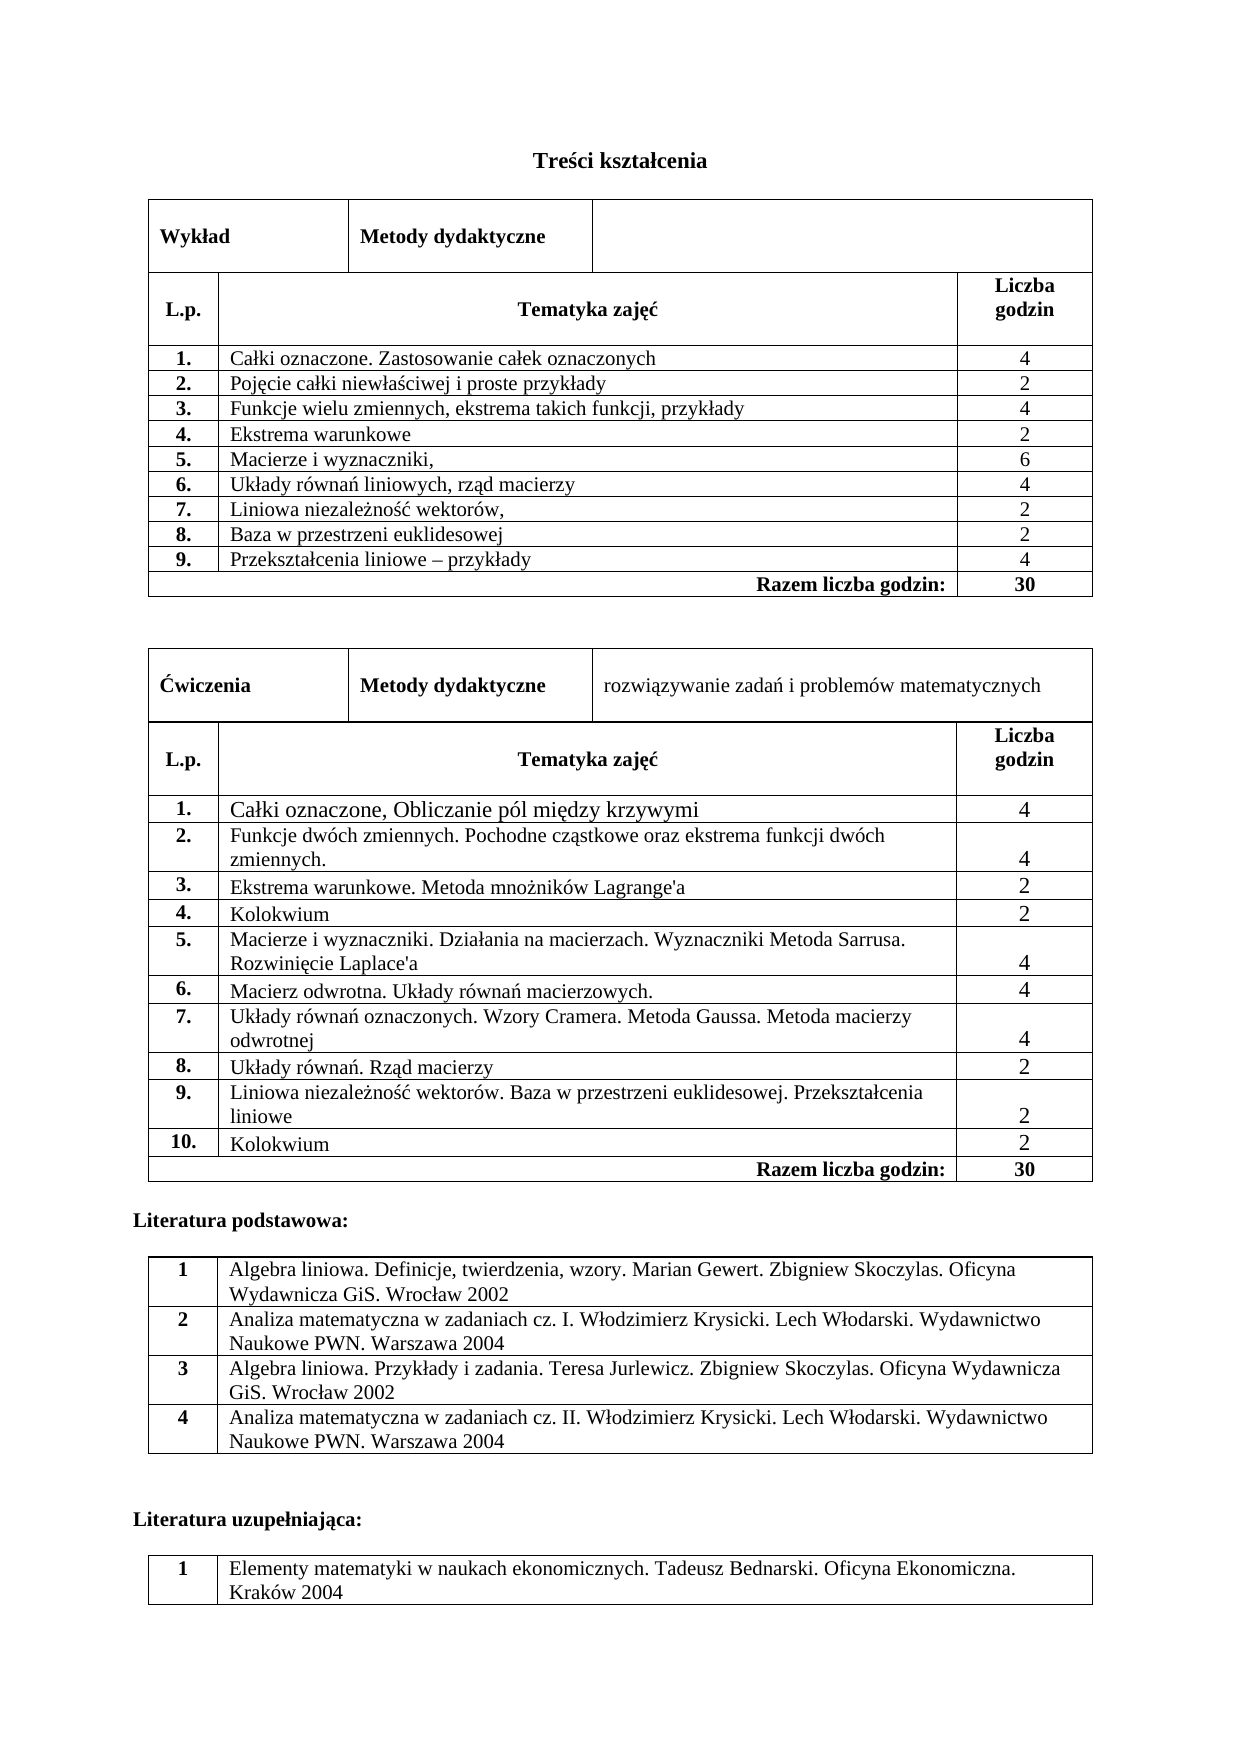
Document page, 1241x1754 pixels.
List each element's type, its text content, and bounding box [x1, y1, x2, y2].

table_header Ćwiczenia [149, 649, 348, 721]
table_cell Układy równań liniowych, rząd macierzy [219, 472, 957, 496]
table_cell 1. [149, 346, 218, 370]
table_cell Całki oznaczone, Obliczanie pól między krzywymi [219, 796, 956, 822]
table_cell 4 [958, 472, 1092, 496]
table_cell 2. [149, 371, 218, 395]
table_header Metody dydaktyczne [349, 649, 592, 721]
table_cell 5. [149, 927, 218, 975]
table_cell 2 [958, 497, 1092, 521]
table_cell Układy równań oznaczonych. Wzory Cramera. Metoda Gaussa. Metoda macierzy odwrotnej [219, 1004, 956, 1052]
table_header 1 [149, 1556, 217, 1604]
table_cell Macierze i wyznaczniki. Działania na macierzach. Wyznaczniki Metoda Sarrusa. Rozwinięcie Laplace'a [219, 927, 956, 975]
table_cell Macierz odwrotna. Układy równań macierzowych. [219, 976, 956, 1003]
table_cell 2 [957, 1129, 1092, 1156]
text Literatura uzupełniająca: [133, 1507, 1093, 1531]
table_cell 4 [958, 547, 1092, 571]
table_header [593, 200, 1092, 272]
table_cell 9. [149, 1080, 218, 1128]
table_cell 7. [149, 1004, 218, 1052]
table_cell 6. [149, 472, 218, 496]
text Treści kształcenia [148, 148, 1093, 174]
table_cell Macierze i wyznaczniki, [219, 447, 957, 471]
table_cell 7. [149, 497, 218, 521]
table_cell 8. [149, 522, 218, 546]
table_cell 10. [149, 1129, 218, 1156]
table_cell Liniowa niezależność wektorów. Baza w przestrzeni euklidesowej. Przekształcenia liniowe [219, 1080, 956, 1128]
table_cell 2 [957, 900, 1092, 926]
table_cell Liczba godzin [957, 723, 1092, 795]
table_cell Ekstrema warunkowe [219, 421, 957, 446]
table_cell L.p. [149, 723, 218, 795]
table_cell Tematyka zajęć [219, 273, 957, 345]
table_cell 2 [957, 1080, 1092, 1128]
table_cell 2 [958, 421, 1092, 446]
table_cell 4 [957, 927, 1092, 975]
table_cell Funkcje dwóch zmiennych. Pochodne cząstkowe oraz ekstrema funkcji dwóch zmiennych. [219, 823, 956, 871]
table_cell 2 [958, 522, 1092, 546]
table_cell 4 [957, 796, 1092, 822]
table_cell Baza w przestrzeni euklidesowej [219, 522, 957, 546]
table_cell Ekstrema warunkowe. Metoda mnożników Lagrange'a [219, 872, 956, 899]
table_cell 4. [149, 900, 218, 926]
table_cell 6. [149, 976, 218, 1003]
table_cell 9. [149, 547, 218, 571]
table_cell L.p. [149, 273, 218, 345]
table_header Wykład [149, 200, 348, 272]
table_cell 2 [957, 872, 1092, 899]
table_cell Analiza matematyczna w zadaniach cz. II. Włodzimierz Krysicki. Lech Włodarski. Wydawnictwo Naukowe PWN. Warszawa 2004 [218, 1405, 1092, 1453]
text Literatura podstawowa: [133, 1208, 1093, 1232]
table_header rozwiązywanie zadań i problemów matematycznych [593, 649, 1092, 721]
table_cell 1. [149, 796, 218, 822]
table_cell Algebra liniowa. Przykłady i zadania. Teresa Jurlewicz. Zbigniew Skoczylas. Oficyna Wydawnicza GiS. Wrocław 2002 [218, 1356, 1092, 1404]
table_cell 3 [149, 1356, 217, 1404]
table_cell Analiza matematyczna w zadaniach cz. I. Włodzimierz Krysicki. Lech Włodarski. Wydawnictwo Naukowe PWN. Warszawa 2004 [218, 1307, 1092, 1355]
table_cell Razem liczba godzin: [149, 1157, 956, 1181]
table_cell 6 [958, 447, 1092, 471]
table_cell 2 [957, 1053, 1092, 1079]
table_cell 3. [149, 872, 218, 899]
table_header Metody dydaktyczne [349, 200, 592, 272]
table_cell Przekształcenia liniowe – przykłady [219, 547, 957, 571]
table_cell 4 [957, 1004, 1092, 1052]
table_cell Tematyka zajęć [219, 723, 956, 795]
table_cell Funkcje wielu zmiennych, ekstrema takich funkcji, przykłady [219, 396, 957, 420]
table_cell 2 [149, 1307, 217, 1355]
table_cell 4 [149, 1405, 217, 1453]
table_cell 4 [958, 346, 1092, 370]
table_cell 2 [958, 371, 1092, 395]
table_header Elementy matematyki w naukach ekonomicznych. Tadeusz Bednarski. Oficyna Ekonomiczna. Kraków 2004 [218, 1556, 1092, 1604]
table_cell 4 [958, 396, 1092, 420]
table_cell Liczba godzin [958, 273, 1092, 345]
table_header Algebra liniowa. Definicje, twierdzenia, wzory. Marian Gewert. Zbigniew Skoczylas. Oficyna Wydawnicza GiS. Wrocław 2002 [218, 1258, 1092, 1306]
table_cell 8. [149, 1053, 218, 1079]
table_header 1 [149, 1258, 217, 1306]
table_cell Kolokwium [219, 900, 956, 926]
table_cell 30 [957, 1157, 1092, 1181]
table_cell Pojęcie całki niewłaściwej i proste przykłady [219, 371, 957, 395]
table_cell Liniowa niezależność wektorów, [219, 497, 957, 521]
table_cell 5. [149, 447, 218, 471]
table_cell 3. [149, 396, 218, 420]
table_cell Kolokwium [219, 1129, 956, 1156]
table_cell 4 [957, 823, 1092, 871]
table_cell 4 [957, 976, 1092, 1003]
table_cell Układy równań. Rząd macierzy [219, 1053, 956, 1079]
table_cell 4. [149, 421, 218, 446]
table_cell Razem liczba godzin: [149, 572, 957, 596]
table_cell 2. [149, 823, 218, 871]
table_cell Całki oznaczone. Zastosowanie całek oznaczonych [219, 346, 957, 370]
table_cell 30 [958, 572, 1092, 596]
